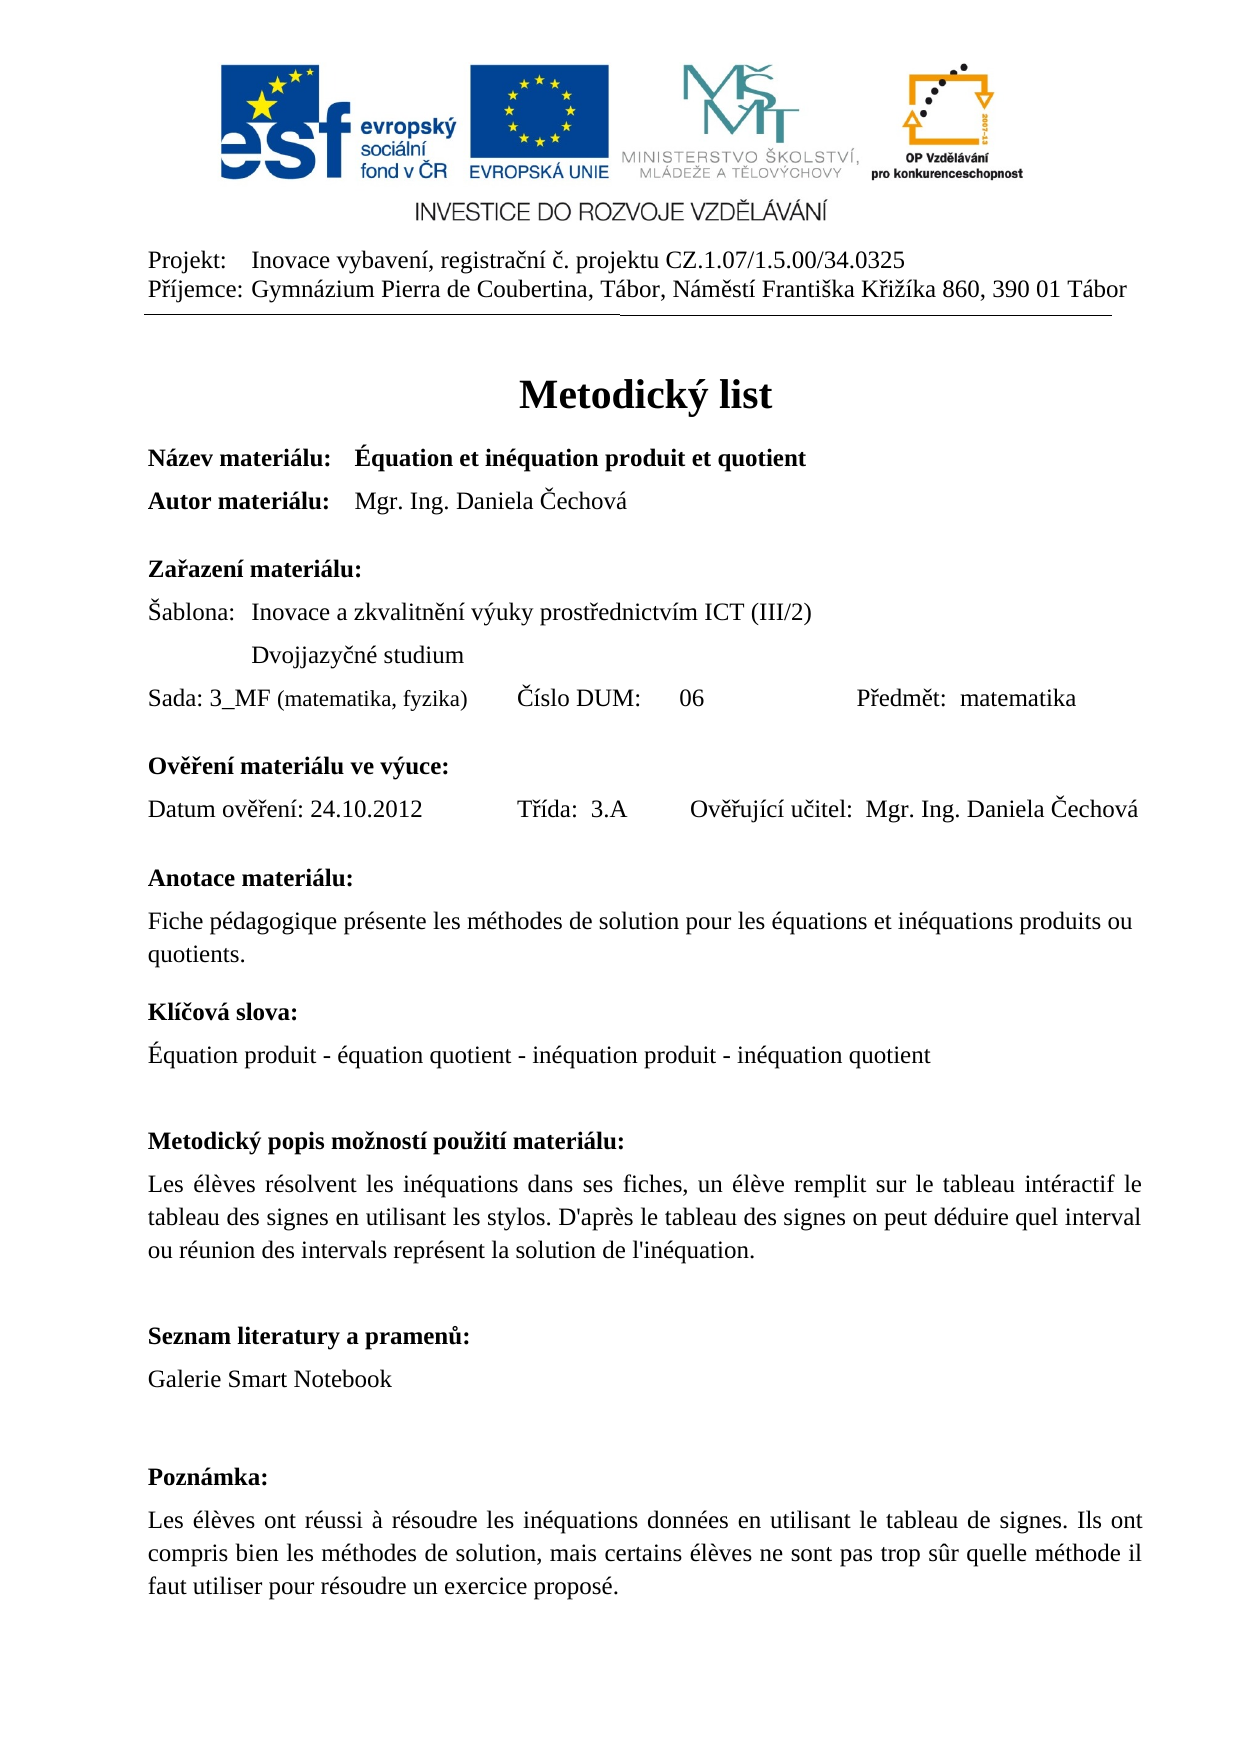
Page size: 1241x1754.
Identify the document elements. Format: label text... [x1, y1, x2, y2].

text Název materiálu: Équation et inéquation produit et quotient [148, 443, 1144, 471]
text Autor materiálu: Mgr. Ing. Daniela Čechová [148, 486, 1144, 514]
text Seznam literatury a pramenů: [148, 1321, 1144, 1350]
text Šablona: Inovace a zkvalitnění výuky prostřednictvím ICT (III/2) [148, 597, 1144, 626]
text Sada: 3_MF (matematika, fyzika) Číslo DUM: 06 Předmět: matematika [148, 683, 1144, 712]
text Anotace materiálu: [148, 863, 1144, 891]
text Dvojjazyčné studium [148, 640, 1144, 669]
text Ověření materiálu ve výuce: [148, 751, 1144, 780]
text Les élèves ont réussi à résoudre les inéquations données en utilisant le tableau de signes. Ils ont compris bien les méthodes de solution, mais certains élèves ne sont pas trop sûr quelle méthode il faut utiliser pour résoudre un exercice proposé. [148, 1505, 1144, 1600]
text Les élèves résolvent les inéquations dans ses fiches, un élève remplit sur le tableau intéractif le tableau des signes en utilisant les stylos. D'après le tableau des signes on peut déduire quel interval ou réunion des intervals représent la solution de l'inéquation. [148, 1169, 1144, 1264]
text Fiche pédagogique présente les méthodes de solution pour les équations et inéquations produits ou quotients. [148, 906, 1144, 967]
text Metodický list [148, 370, 1144, 418]
text Équation produit - équation quotient - inéquation produit - inéquation quotient [148, 1040, 1144, 1069]
text Metodický popis možností použití materiálu: [148, 1126, 1144, 1155]
text Poznámka: [148, 1462, 1144, 1491]
text Datum ověření: 24.10.2012 Třída: 3.A Ověřující učitel: Mgr. Ing. Daniela Čechová [148, 794, 1144, 823]
text Zařazení materiálu: [148, 554, 1144, 583]
text Galerie Smart Notebook [148, 1364, 1144, 1393]
picture [217, 62, 1029, 224]
text Klíčová slova: [148, 997, 1144, 1026]
